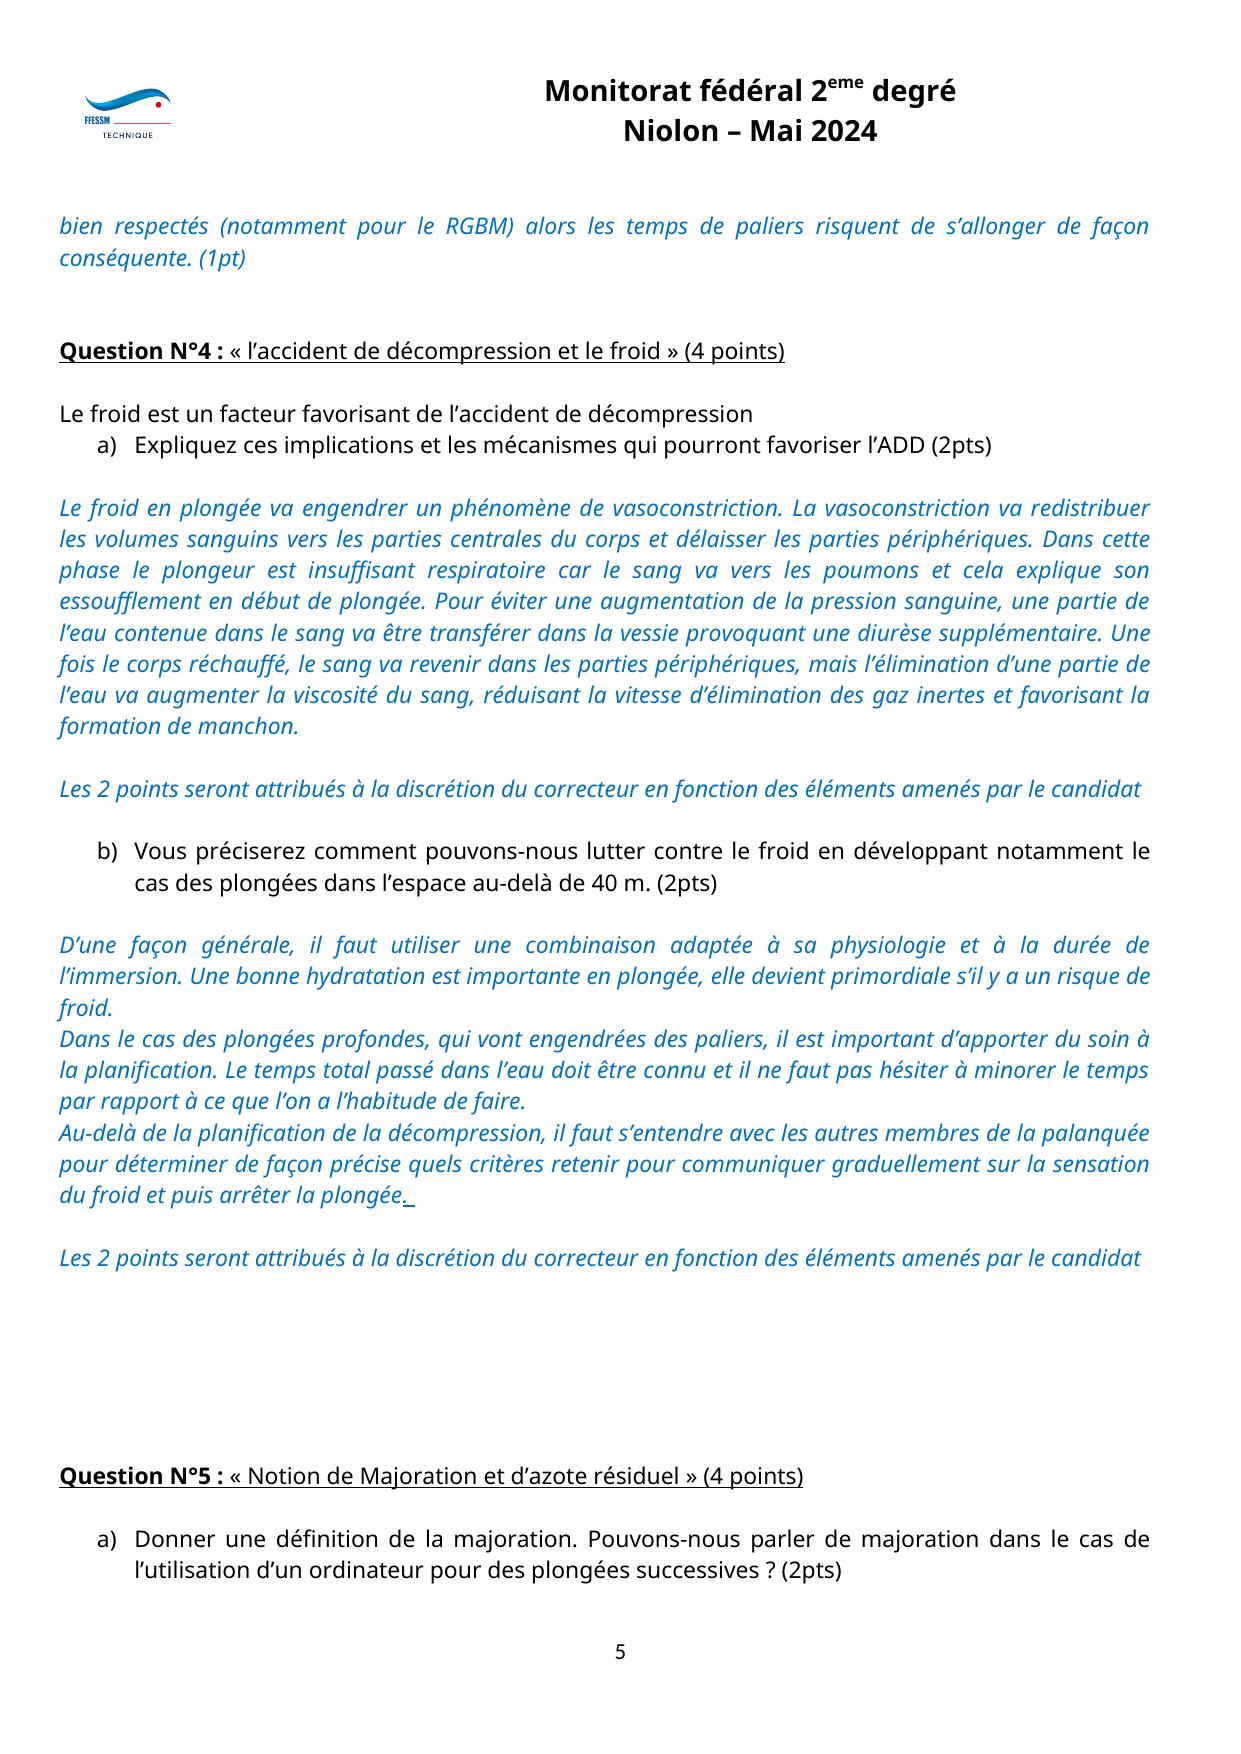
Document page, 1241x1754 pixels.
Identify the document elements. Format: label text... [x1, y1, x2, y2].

text Dans le cas des plongées profondes, qui vont engendrées des paliers, il est important d’apporter du soin à la planification. Le temps total passé dans l’eau doit être connu et il ne faut pas hésiter à minorer le temps par rapport à ce que l’on a l’habitude de faire. [59, 1023, 1152, 1117]
list Expliquez ces implications et les mécanismes qui pourront favoriser l’ADD (2pts) [97, 429, 1152, 460]
text Question N°4 : « l’accident de décompression et le froid » (4 points) [59, 335, 1152, 367]
text Les 2 points seront attribués à la discrétion du correcteur en fonction des éléments amenés par le candidat [59, 773, 1152, 804]
picture [59, 44, 197, 183]
text D’une façon générale, il faut utiliser une combinaison adaptée à sa physiologie et à la durée de l’immersion. Une bonne hydratation est importante en plongée, elle devient primordiale s’il y a un risque de froid. [59, 929, 1152, 1023]
list Vous préciserez comment pouvons-nous lutter contre le froid en développant notamment le cas des plongées dans l’espace au-delà de 40 m. (2pts) [97, 835, 1152, 898]
list Donner une définition de la majoration. Pouvons-nous parler de majoration dans le cas de l’utilisation d’un ordinateur pour des plongées successives ? (2pts) [97, 1523, 1152, 1585]
text Le froid est un facteur favorisant de l’accident de décompression [59, 398, 1152, 429]
text Au-delà de la planification de la décompression, il faut s’entendre avec les autres membres de la palanquée pour déterminer de façon précise quels critères retenir pour communiquer graduellement sur la sensation du froid et puis arrêter la plongée. [59, 1117, 1152, 1210]
text Les 2 points seront attribués à la discrétion du correcteur en fonction des éléments amenés par le candidat [59, 1242, 1152, 1273]
text Le froid en plongée va engendrer un phénomène de vasoconstriction. La vasoconstriction va redistribuer les volumes sanguins vers les parties centrales du corps et délaisser les parties périphériques. Dans cette phase le plongeur est insuffisant respiratoire car le sang va vers les poumons et cela explique son essoufflement en début de plongée. Pour éviter une augmentation de la pression sanguine, une partie de l’eau contenue dans le sang va être transférer dans la vessie provoquant une diurèse supplémentaire. Une fois le corps réchauffé, le sang va revenir dans les parties périphériques, mais l’élimination d’une partie de l’eau va augmenter la viscosité du sang, réduisant la vitesse d’élimination des gaz inertes et favorisant la formation de manchon. [59, 492, 1152, 742]
text Question N°5 : « Notion de Majoration et d’azote résiduel » (4 points) [59, 1460, 1152, 1492]
